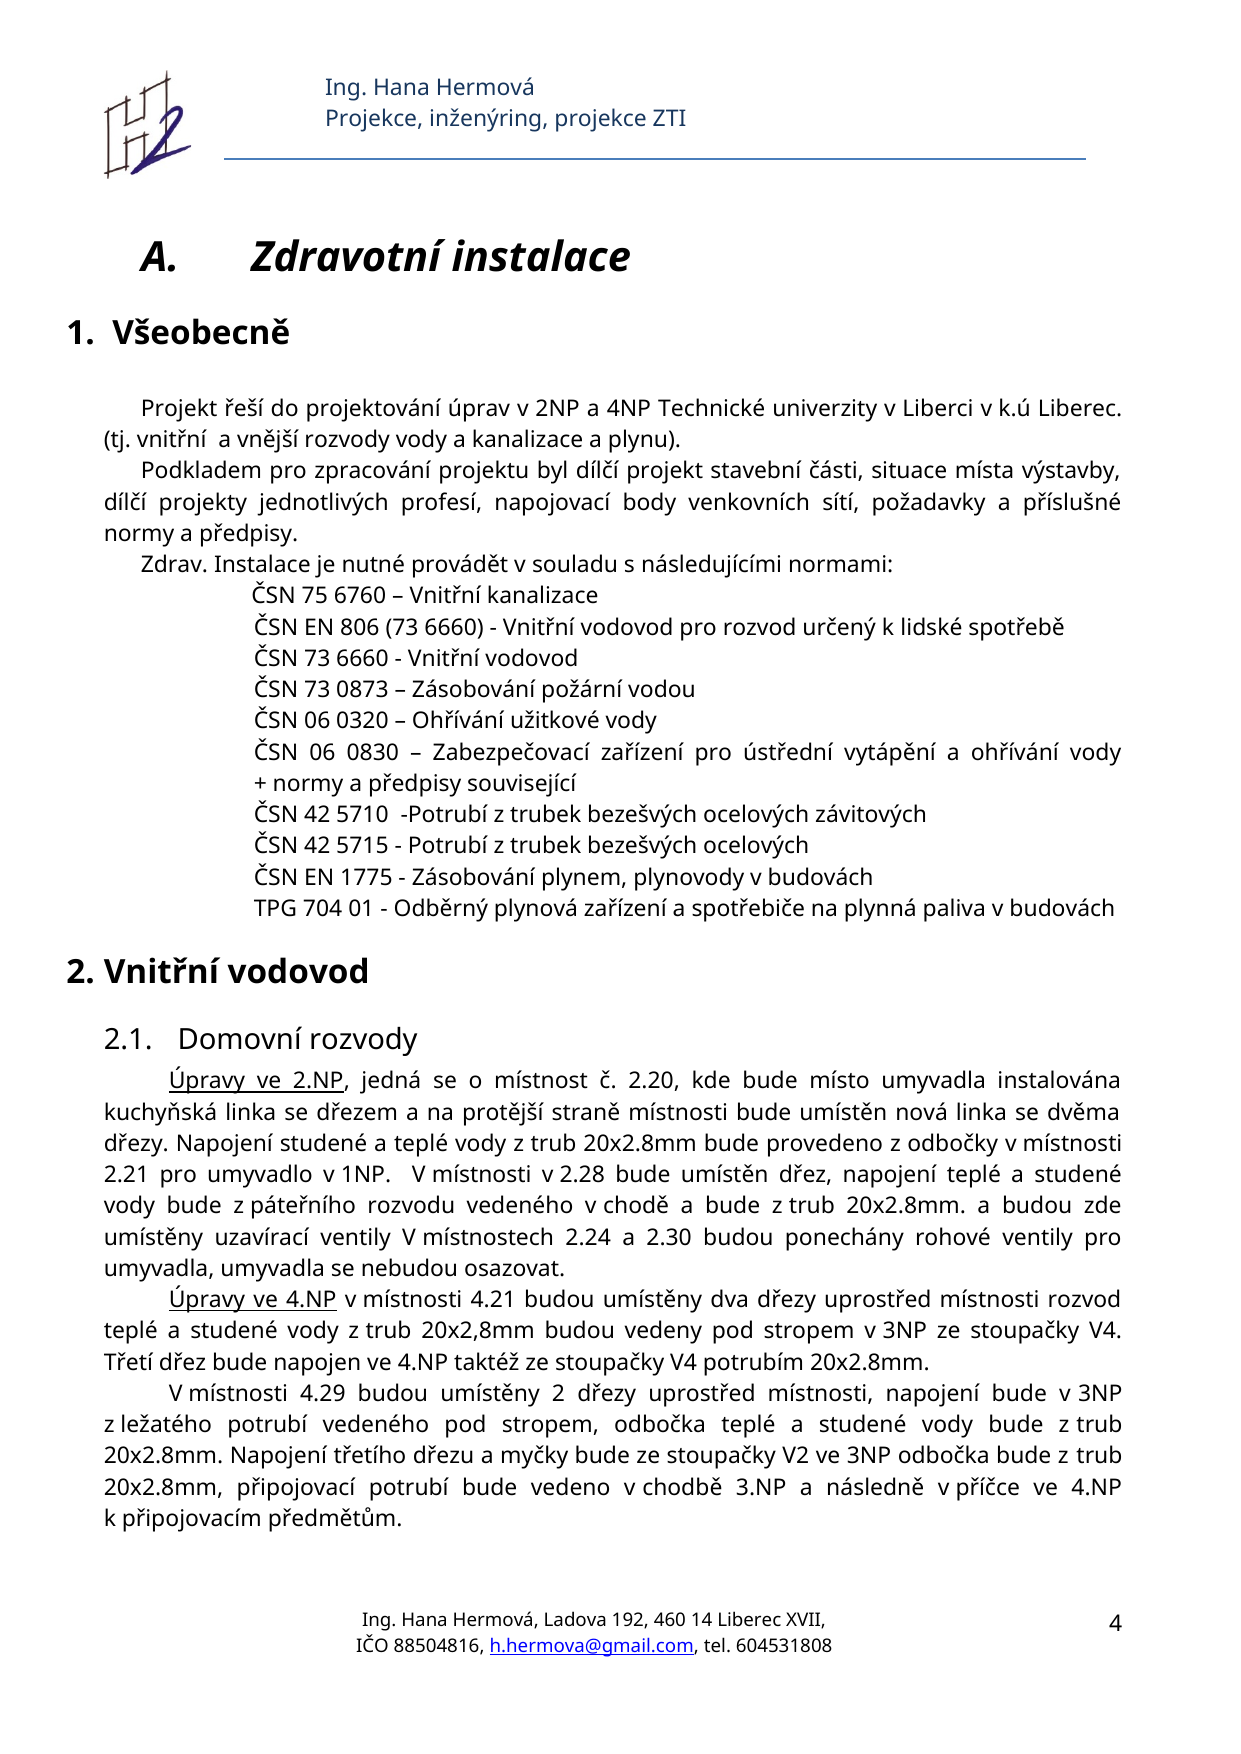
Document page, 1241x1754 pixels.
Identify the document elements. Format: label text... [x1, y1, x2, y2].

text Úpravy ve 4.NP v místnosti 4.21 budou umístěny dva dřezy uprostřed místnosti rozvod teplé a studené vody z trub 20x2,8mm budou vedeny pod stropem v 3NP ze stoupačky V4. Třetí dřez bude napojen ve 4.NP taktéž ze stoupačky V4 potrubím 20x2.8mm. [103, 1283, 1122, 1377]
text ČSN 42 5715 - Potrubí z trubek bezešvých ocelových [103, 829, 1122, 861]
text ČSN 06 0830 – Zabezpečovací zařízení pro ústřední vytápění a ohřívání vody + normy a předpisy související [103, 736, 1122, 798]
text ČSN 06 0320 – Ohřívání užitkové vody [103, 704, 1122, 736]
text Úpravy ve 2.NP, jedná se o místnost č. 2.20, kde bude místo umyvadla instalována kuchyňská linka se dřezem a na protější straně místnosti bude umístěn nová linka se dvěma dřezy. Napojení studené a teplé vody z trub 20x2.8mm bude provedeno z odbočky v místnosti 2.21 pro umyvadlo v 1NP. V místnosti v 2.28 bude umístěn dřez, napojení teplé a studené vody bude z páteřního rozvodu vedeného v chodě a bude z trub 20x2.8mm. a budou zde umístěny uzavírací ventily V místnostech 2.24 a 2.30 budou ponechány rohové ventily pro umyvadla, umyvadla se nebudou osazovat. [103, 1064, 1122, 1283]
subtitle Vnitřní vodovod [66, 948, 1122, 993]
text ČSN 75 6760 – Vnitřní kanalizace [103, 579, 1122, 611]
text ČSN 42 5710 -Potrubí z trubek bezešvých ocelových závitových [103, 798, 1122, 829]
picture [103, 70, 192, 179]
text Zdravotní instalace [141, 227, 1122, 284]
subtitle Domovní rozvody [103, 1018, 1122, 1058]
text V místnosti 4.29 budou umístěny 2 dřezy uprostřed místnosti, napojení bude v 3NP z ležatého potrubí vedeného pod stropem, odbočka teplé a studené vody bude z trub 20x2.8mm. Napojení třetího dřezu a myčky bude ze stoupačky V2 ve 3NP odbočka bude z trub 20x2.8mm, připojovací potrubí bude vedeno v chodbě 3.NP a následně v příčce ve 4.NP k připojovacím předmětům. [103, 1377, 1122, 1533]
text ČSN EN 1775 - Zásobování plynem, plynovody v budovách [103, 861, 1122, 892]
subtitle Všeobecně [66, 309, 1122, 354]
text ČSN 73 0873 – Zásobování požární vodou [103, 673, 1122, 704]
text Projekt řeší do projektování úprav v 2NP a 4NP Technické univerzity v Liberci v k.ú Liberec. (tj. vnitřní a vnější rozvody vody a kanalizace a plynu). [103, 392, 1122, 454]
text Podkladem pro zpracování projektu byl dílčí projekt stavební části, situace místa výstavby, dílčí projekty jednotlivých profesí, napojovací body venkovních sítí, požadavky a příslušné normy a předpisy. [103, 454, 1122, 548]
text TPG 704 01 - Odběrný plynová zařízení a spotřebiče na plynná paliva v budovách [103, 892, 1122, 923]
text Zdrav. Instalace je nutné provádět v souladu s následujícími normami: [103, 548, 1122, 579]
text ČSN EN 806 (73 6660) - Vnitřní vodovod pro rozvod určený k lidské spotřebě [103, 611, 1122, 642]
text ČSN 73 6660 - Vnitřní vodovod [103, 642, 1122, 673]
